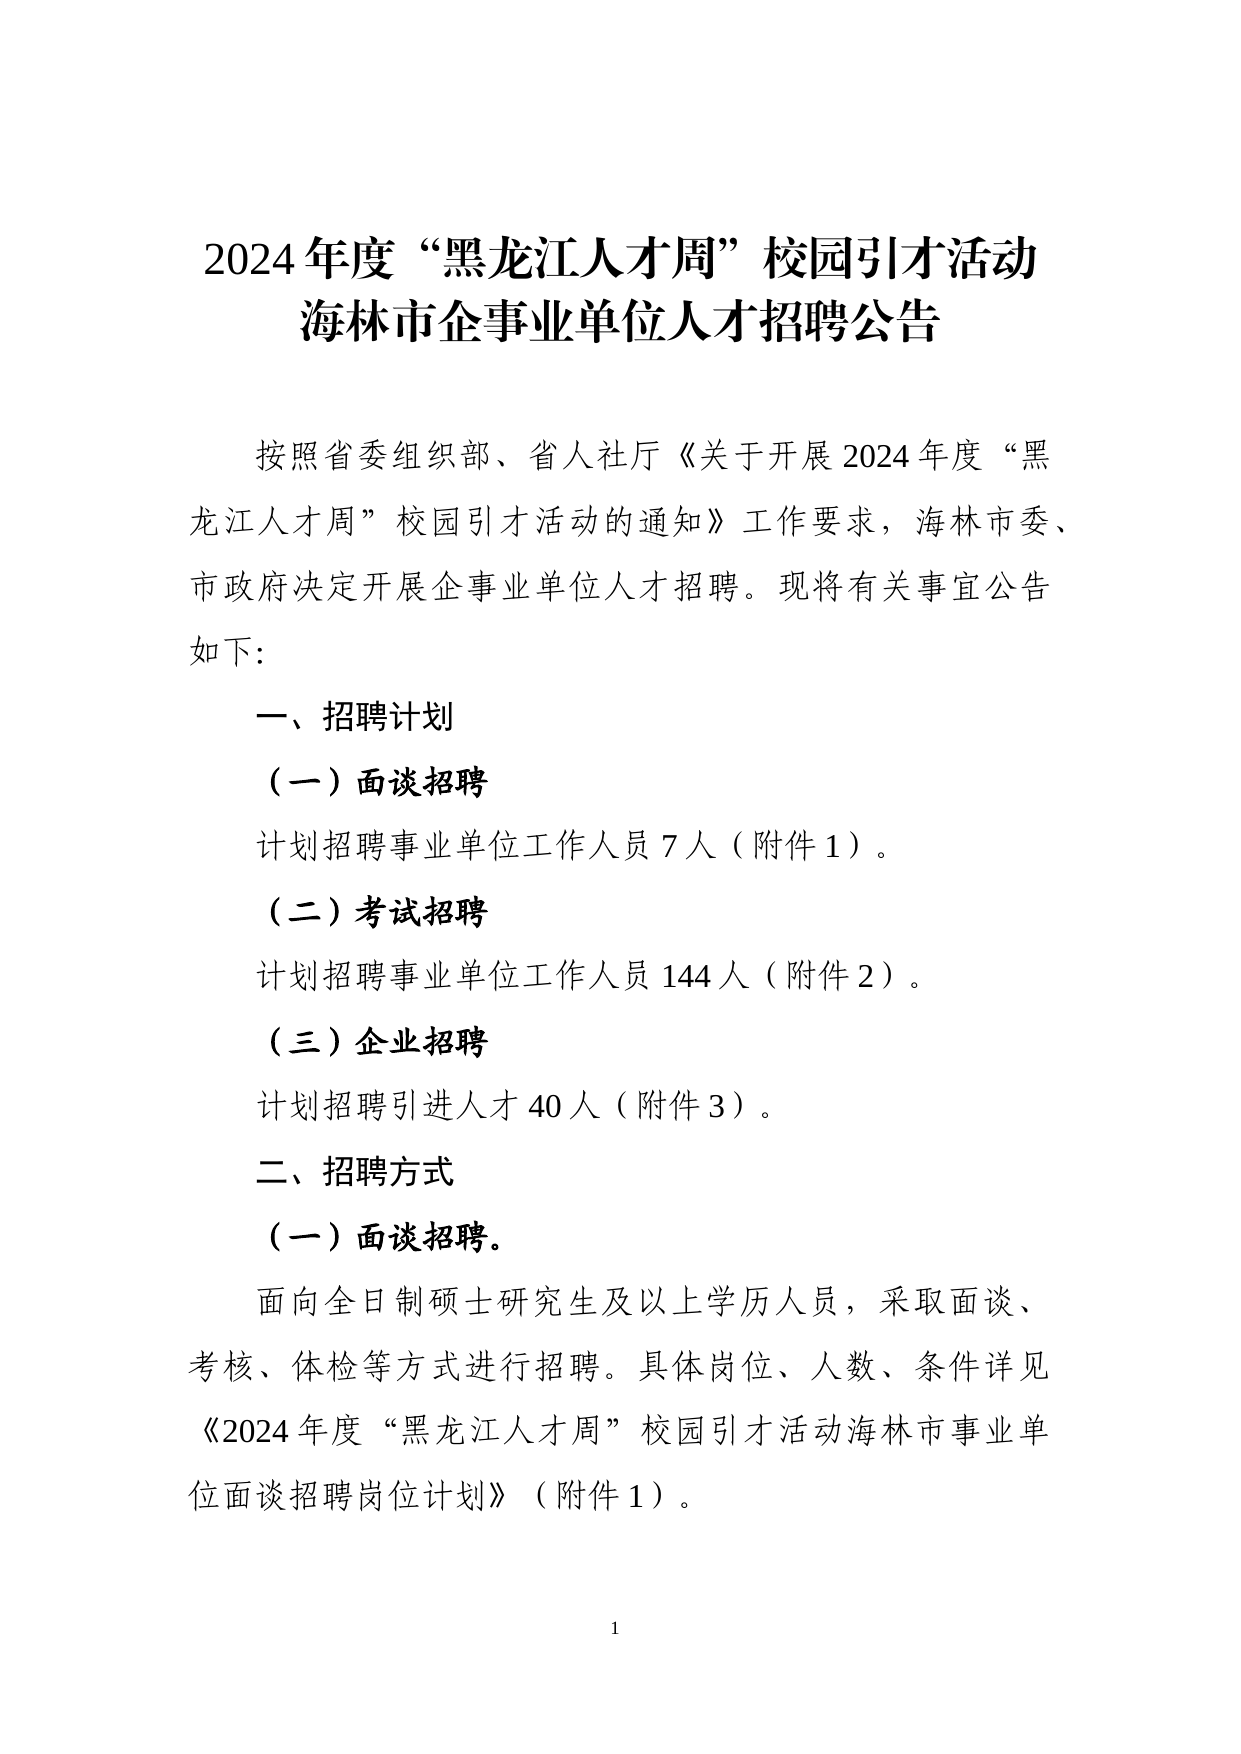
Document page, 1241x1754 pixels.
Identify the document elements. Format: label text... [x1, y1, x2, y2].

text 海林市企事业单位人才招聘公告 [187, 292, 1053, 357]
list 面向全日制硕士研究生及以上学历人员，采取面谈、考核、体检等方式进行招聘。具体岗位、人数、条件详见《2024年度“黑龙江人才周”校园引才活动海林市事业单位面谈招聘岗位计划》（附件1）。 [187, 1267, 1053, 1527]
list 计划招聘事业单位工作人员144人（附件2）。 [187, 942, 1053, 1007]
text 计划招聘引进人才40人（附件3）。 [187, 1072, 1053, 1137]
text （三）企业招聘 [187, 1007, 1053, 1072]
text 二、招聘方式 [187, 1137, 1053, 1202]
text 按照省委组织部、省人社厅《关于开展2024年度“黑龙江人才周”校园引才活动的通知》工作要求，海林市委、市政府决定开展企事业单位人才招聘。现将有关事宜公告如下： [187, 422, 1053, 682]
list （一）面谈招聘。 [187, 1202, 1053, 1267]
text 2024年度“黑龙江人才周”校园引才活动 [187, 227, 1053, 292]
list （一）面谈招聘 [187, 747, 1053, 812]
text 一、招聘计划 [187, 682, 1053, 747]
list 计划招聘事业单位工作人员7人（附件1）。 [187, 812, 1053, 877]
list （二）考试招聘 [187, 877, 1053, 942]
